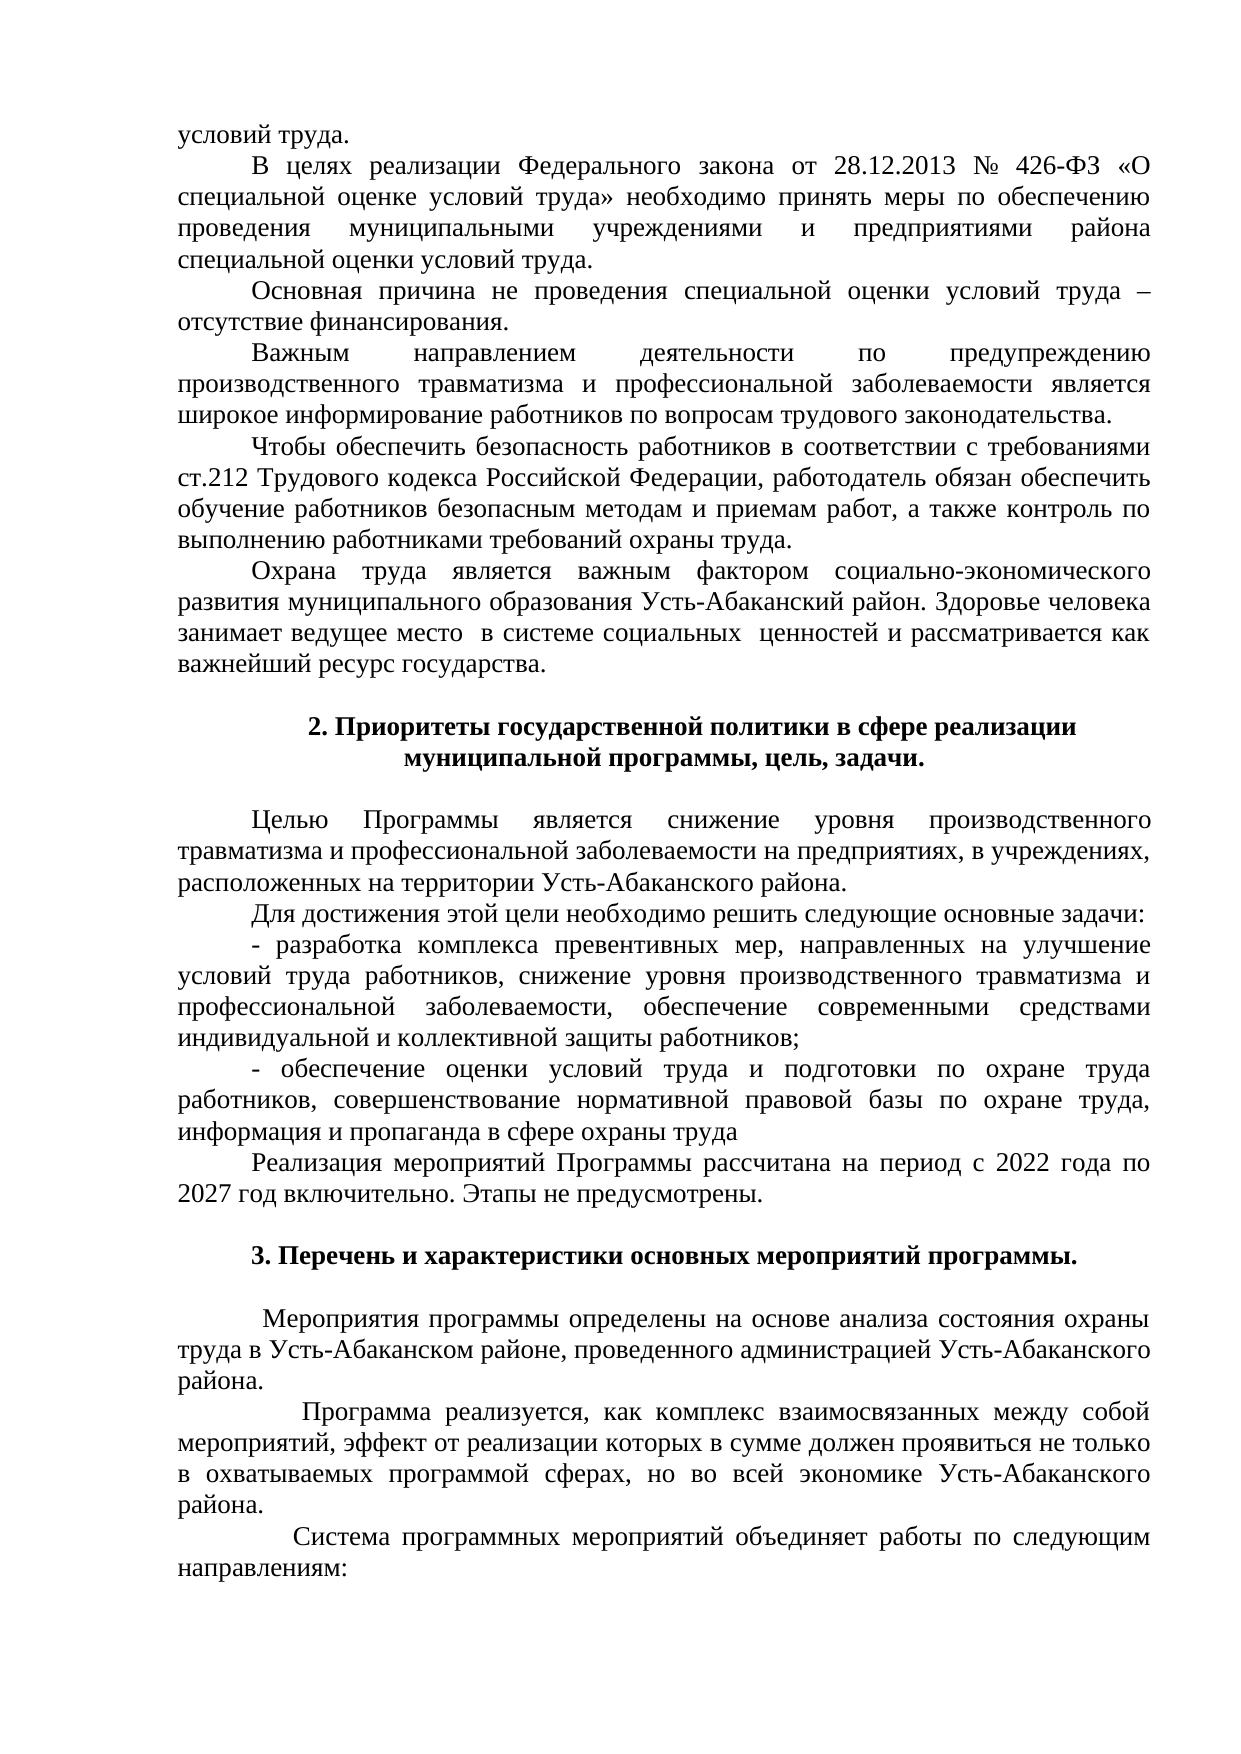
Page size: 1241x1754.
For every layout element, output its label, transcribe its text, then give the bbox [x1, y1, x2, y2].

text Основная причина не проведения специальной оценки условий труда – отсутствие финансирования. [177, 274, 1152, 336]
text 2. Приоритеты государственной политики в сфере реализации муниципальной программы, цель, задачи. [177, 710, 1152, 772]
text Система программных мероприятий объединяет работы по следующим направлениям: [177, 1520, 1152, 1582]
text - обеспечение оценки условий труда и подготовки по охране труда работников, совершенствование нормативной правовой базы по охране труда, информация и пропаганда в сфере охраны труда [177, 1052, 1152, 1146]
text В целях реализации Федерального закона от 28.12.2013 № 426-ФЗ «О специальной оценке условий труда» необходимо принять меры по обеспечению проведения муниципальными учреждениями и предприятиями района специальной оценки условий труда. [177, 149, 1152, 274]
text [177, 118, 1152, 149]
text - разработка комплекса превентивных мер, направленных на улучшение условий труда работников, снижение уровня производственного травматизма и профессиональной заболеваемости, обеспечение современными средствами индивидуальной и коллективной защиты работников; [177, 928, 1152, 1052]
text Чтобы обеспечить безопасность работников в соответствии с требованиями ст.212 Трудового кодекса Российской Федерации, работодатель обязан обеспечить обучение работников безопасным методам и приемам работ, а также контроль по выполнению работниками требований охраны труда. [177, 429, 1152, 554]
text Охрана труда является важным фактором социально-экономического развития муниципального образования Усть-Абаканский район. Здоровье человека занимает ведущее место в системе социальных ценностей и рассматривается как важнейший ресурс государства. [177, 554, 1152, 679]
text Реализация мероприятий Программы рассчитана на период с 2022 года по 2027 год включительно. Этапы не предусмотрены. [177, 1146, 1152, 1208]
text Важным направлением деятельности по предупреждению производственного травматизма и профессиональной заболеваемости является широкое информирование работников по вопросам трудового законодательства. [177, 336, 1152, 429]
text 3. Перечень и характеристики основных мероприятий программы. [177, 1239, 1152, 1271]
text Мероприятия программы определены на основе анализа состояния охраны труда в Усть-Абаканском районе, проведенного администрацией Усть-Абаканского района. [177, 1302, 1152, 1395]
text Для достижения этой цели необходимо решить следующие основные задачи: [177, 897, 1152, 928]
text Целью Программы является снижение уровня производственного травматизма и профессиональной заболеваемости на предприятиях, в учреждениях, расположенных на территории Усть-Абаканского района. [177, 803, 1152, 897]
text Программа реализуется, как комплекс взаимосвязанных между собой мероприятий, эффект от реализации которых в сумме должен проявиться не только в охватываемых программой сферах, но во всей экономике Усть-Абаканского района. [177, 1395, 1152, 1520]
